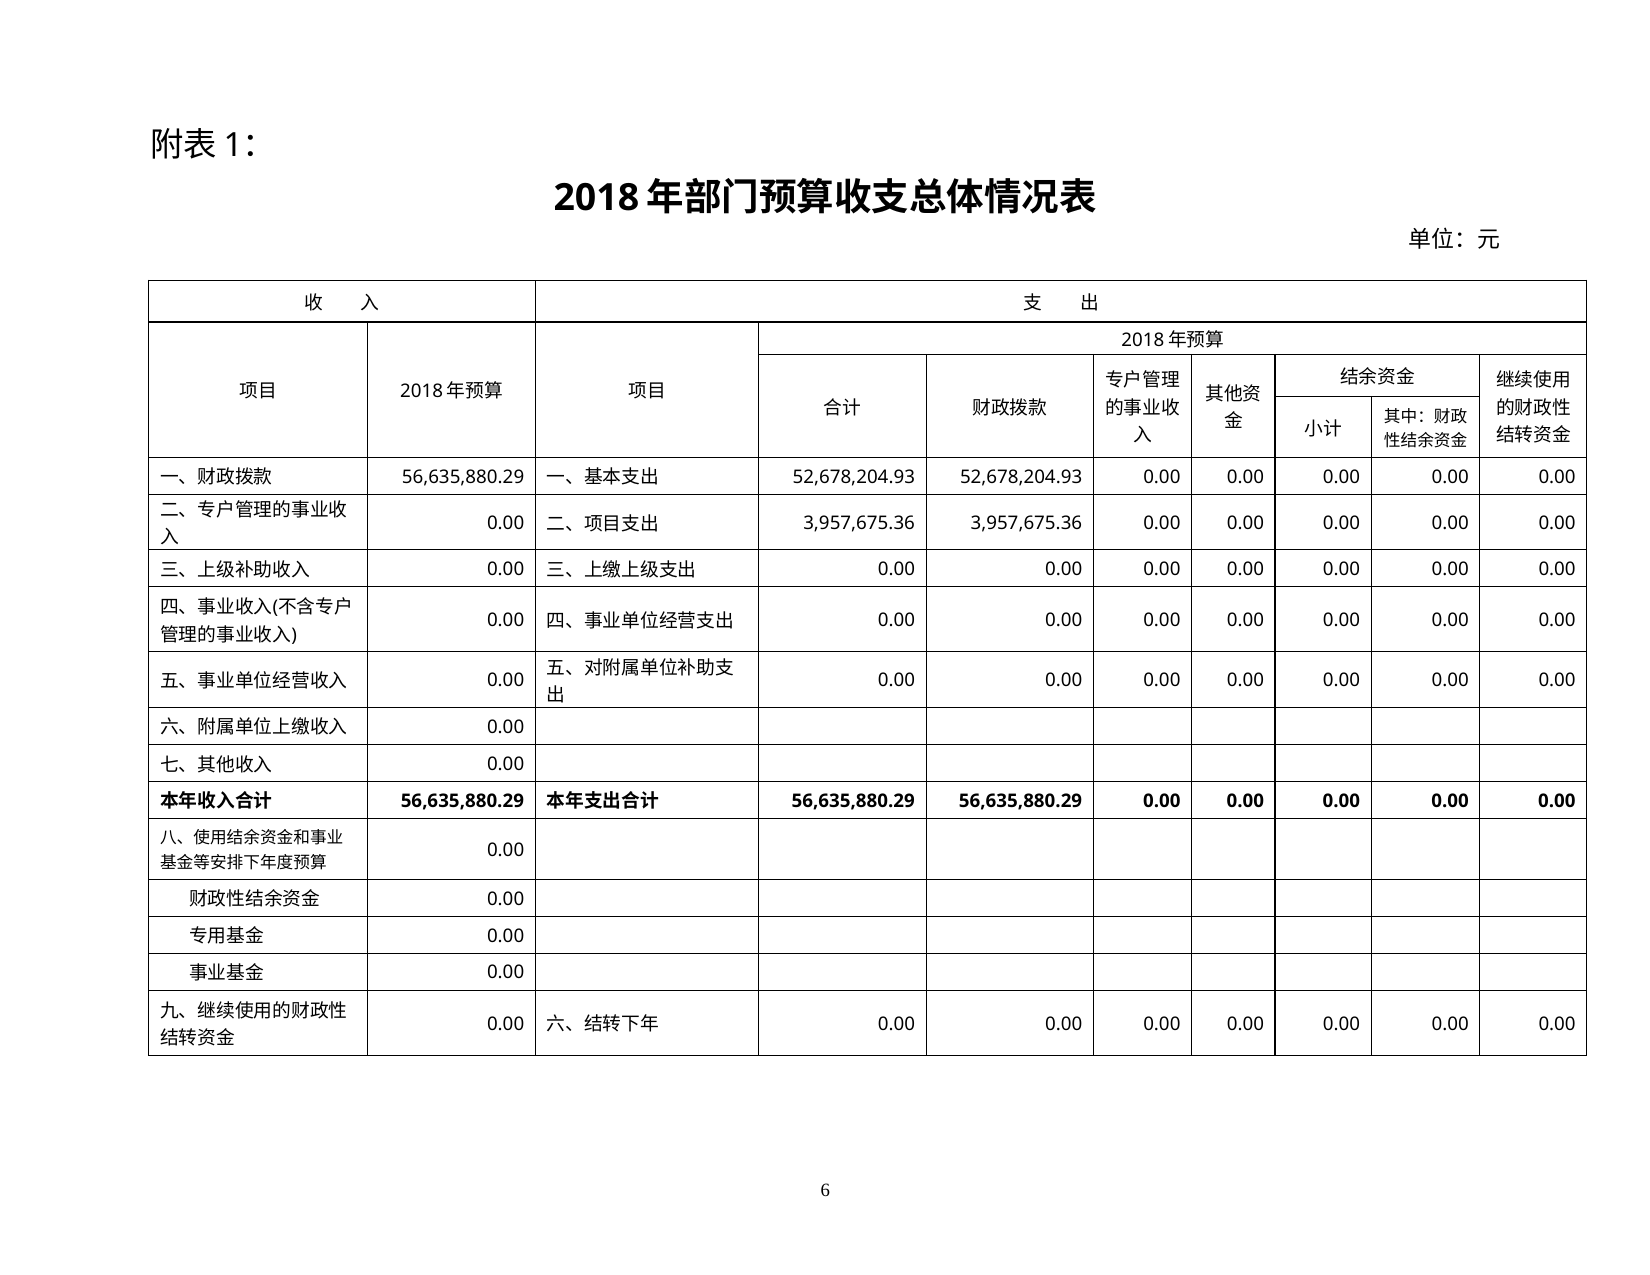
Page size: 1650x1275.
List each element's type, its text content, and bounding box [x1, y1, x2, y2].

table_cell 0.00 [1276, 782, 1371, 818]
table_cell 事业基金 [149, 954, 367, 989]
table_cell [1094, 708, 1191, 744]
table_cell 0.00 [1480, 458, 1586, 494]
table_cell 2018年预算 [368, 323, 535, 457]
table_cell [1276, 819, 1371, 879]
text 单位：元 [150, 221, 1500, 254]
table_cell [1192, 745, 1274, 781]
table_cell 0.00 [1372, 495, 1479, 549]
table_cell [1276, 917, 1371, 953]
table_cell [536, 819, 758, 879]
table_cell 0.00 [1276, 458, 1371, 494]
text 2018年部门预算收支总体情况表 [150, 167, 1500, 221]
table_cell [927, 819, 1093, 879]
table_cell [759, 880, 926, 916]
table_cell 项目 [536, 323, 758, 457]
table_cell 0.00 [1372, 458, 1479, 494]
table_cell 0.00 [759, 652, 926, 707]
table_cell [1372, 708, 1479, 744]
table_cell 0.00 [1094, 550, 1191, 586]
table_cell 3,957,675.36 [927, 495, 1093, 549]
table_cell [536, 880, 758, 916]
table_cell [1276, 954, 1371, 989]
table_cell 0.00 [1192, 782, 1274, 818]
table_cell [536, 954, 758, 989]
table_cell 专用基金 [149, 917, 367, 953]
table_cell 0.00 [368, 991, 535, 1055]
table_cell 继续使用的财政性结转资金 [1480, 355, 1586, 457]
table_cell [759, 917, 926, 953]
table_cell 0.00 [1480, 991, 1586, 1055]
table_cell 0.00 [1094, 458, 1191, 494]
table_cell 六、结转下年 [536, 991, 758, 1055]
table_cell 0.00 [1192, 495, 1274, 549]
table_cell 56,635,880.29 [759, 782, 926, 818]
table_cell 0.00 [1192, 652, 1274, 707]
table_cell [759, 745, 926, 781]
table_cell 56,635,880.29 [368, 782, 535, 818]
table_cell 本年支出合计 [536, 782, 758, 818]
table_cell 0.00 [1480, 495, 1586, 549]
table_cell 0.00 [1480, 550, 1586, 586]
table_cell 0.00 [1192, 587, 1274, 651]
table_cell [927, 917, 1093, 953]
table_cell [536, 745, 758, 781]
table_cell [1480, 819, 1586, 879]
table_cell 0.00 [368, 550, 535, 586]
table_cell 五、事业单位经营收入 [149, 652, 367, 707]
table_cell 其他资金 [1192, 355, 1274, 457]
table_cell 0.00 [1276, 652, 1371, 707]
table_header 支 出 [536, 281, 1586, 321]
table_cell [1276, 708, 1371, 744]
table_cell 52,678,204.93 [759, 458, 926, 494]
table_cell [536, 708, 758, 744]
table_cell 四、事业收入(不含专户管理的事业收入) [149, 587, 367, 651]
table_cell [1192, 954, 1274, 989]
table_cell 三、上缴上级支出 [536, 550, 758, 586]
table_cell 3,957,675.36 [759, 495, 926, 549]
table_cell 四、事业单位经营支出 [536, 587, 758, 651]
table_cell 0.00 [759, 991, 926, 1055]
table_cell 0.00 [368, 917, 535, 953]
table_cell 0.00 [1480, 652, 1586, 707]
text 附表1： [150, 118, 1500, 167]
table_cell 三、上级补助收入 [149, 550, 367, 586]
table_cell [759, 819, 926, 879]
table_cell [1192, 880, 1274, 916]
table_cell [1094, 954, 1191, 989]
table_cell 0.00 [368, 745, 535, 781]
table_cell 0.00 [1192, 550, 1274, 586]
table_cell 0.00 [368, 954, 535, 989]
table_cell 一、基本支出 [536, 458, 758, 494]
table_cell 0.00 [368, 587, 535, 651]
table_cell 0.00 [1372, 782, 1479, 818]
table_cell [1480, 917, 1586, 953]
table_cell [1372, 819, 1479, 879]
table_cell 二、项目支出 [536, 495, 758, 549]
table_cell 0.00 [1094, 587, 1191, 651]
table_cell 0.00 [1372, 991, 1479, 1055]
table_cell 0.00 [927, 550, 1093, 586]
table_cell 七、其他收入 [149, 745, 367, 781]
table_cell [927, 745, 1093, 781]
table_cell 52,678,204.93 [927, 458, 1093, 494]
table_cell [1094, 819, 1191, 879]
table_cell [927, 954, 1093, 989]
table_cell [1372, 917, 1479, 953]
table_cell [1192, 917, 1274, 953]
table_cell 56,635,880.29 [368, 458, 535, 494]
table_cell 0.00 [1094, 991, 1191, 1055]
table_cell 八、使用结余资金和事业基金等安排下年度预算 [149, 819, 367, 879]
table_cell [927, 708, 1093, 744]
table_cell 0.00 [368, 708, 535, 744]
table_cell [1094, 745, 1191, 781]
table_cell [1094, 917, 1191, 953]
table_cell 合计 [759, 355, 926, 457]
table_cell [1192, 708, 1274, 744]
table_cell 0.00 [368, 652, 535, 707]
table_cell 0.00 [1480, 782, 1586, 818]
table_cell 0.00 [368, 819, 535, 879]
table_cell 专户管理的事业收入 [1094, 355, 1191, 457]
table_cell [1094, 880, 1191, 916]
table_cell 0.00 [1094, 495, 1191, 549]
table_cell 项目 [149, 323, 367, 457]
table_cell 0.00 [1372, 652, 1479, 707]
table_cell [1372, 745, 1479, 781]
table_cell [759, 954, 926, 989]
table_cell 0.00 [368, 880, 535, 916]
table_cell [1276, 880, 1371, 916]
table_cell 0.00 [927, 652, 1093, 707]
table_cell 0.00 [1276, 991, 1371, 1055]
table_cell 本年收入合计 [149, 782, 367, 818]
table_cell 0.00 [1480, 587, 1586, 651]
table_cell 0.00 [1372, 550, 1479, 586]
table_cell [536, 917, 758, 953]
table_cell 结余资金 [1276, 355, 1479, 396]
table_header 收 入 [149, 281, 535, 321]
table_cell 其中：财政性结余资金 [1372, 397, 1479, 457]
table_cell 一、财政拨款 [149, 458, 367, 494]
table_cell 0.00 [368, 495, 535, 549]
table_cell 0.00 [1276, 550, 1371, 586]
table_cell 六、附属单位上缴收入 [149, 708, 367, 744]
table_cell 0.00 [1094, 782, 1191, 818]
table_cell 小计 [1276, 397, 1371, 457]
table_cell [1372, 954, 1479, 989]
table_cell [1480, 954, 1586, 989]
table_cell [1192, 819, 1274, 879]
table_cell 2018年预算 [759, 323, 1586, 354]
table_cell 0.00 [759, 587, 926, 651]
table_cell 0.00 [1276, 495, 1371, 549]
table_cell [1276, 745, 1371, 781]
table_cell 九、继续使用的财政性结转资金 [149, 991, 367, 1055]
table_cell 0.00 [1094, 652, 1191, 707]
table_cell [1480, 880, 1586, 916]
table_cell [927, 880, 1093, 916]
table_cell 0.00 [927, 587, 1093, 651]
table_cell [759, 708, 926, 744]
table_cell 0.00 [927, 991, 1093, 1055]
table_cell 0.00 [1192, 991, 1274, 1055]
table_cell 二、专户管理的事业收入 [149, 495, 367, 549]
table_cell 0.00 [1192, 458, 1274, 494]
table_cell [1372, 880, 1479, 916]
table_cell 财政性结余资金 [149, 880, 367, 916]
table_cell [1480, 745, 1586, 781]
table_cell 0.00 [759, 550, 926, 586]
table_cell 五、对附属单位补助支出 [536, 652, 758, 707]
table_cell 0.00 [1276, 587, 1371, 651]
table_cell 0.00 [1372, 587, 1479, 651]
table_cell 56,635,880.29 [927, 782, 1093, 818]
table_cell [1480, 708, 1586, 744]
table_cell 财政拨款 [927, 355, 1093, 457]
